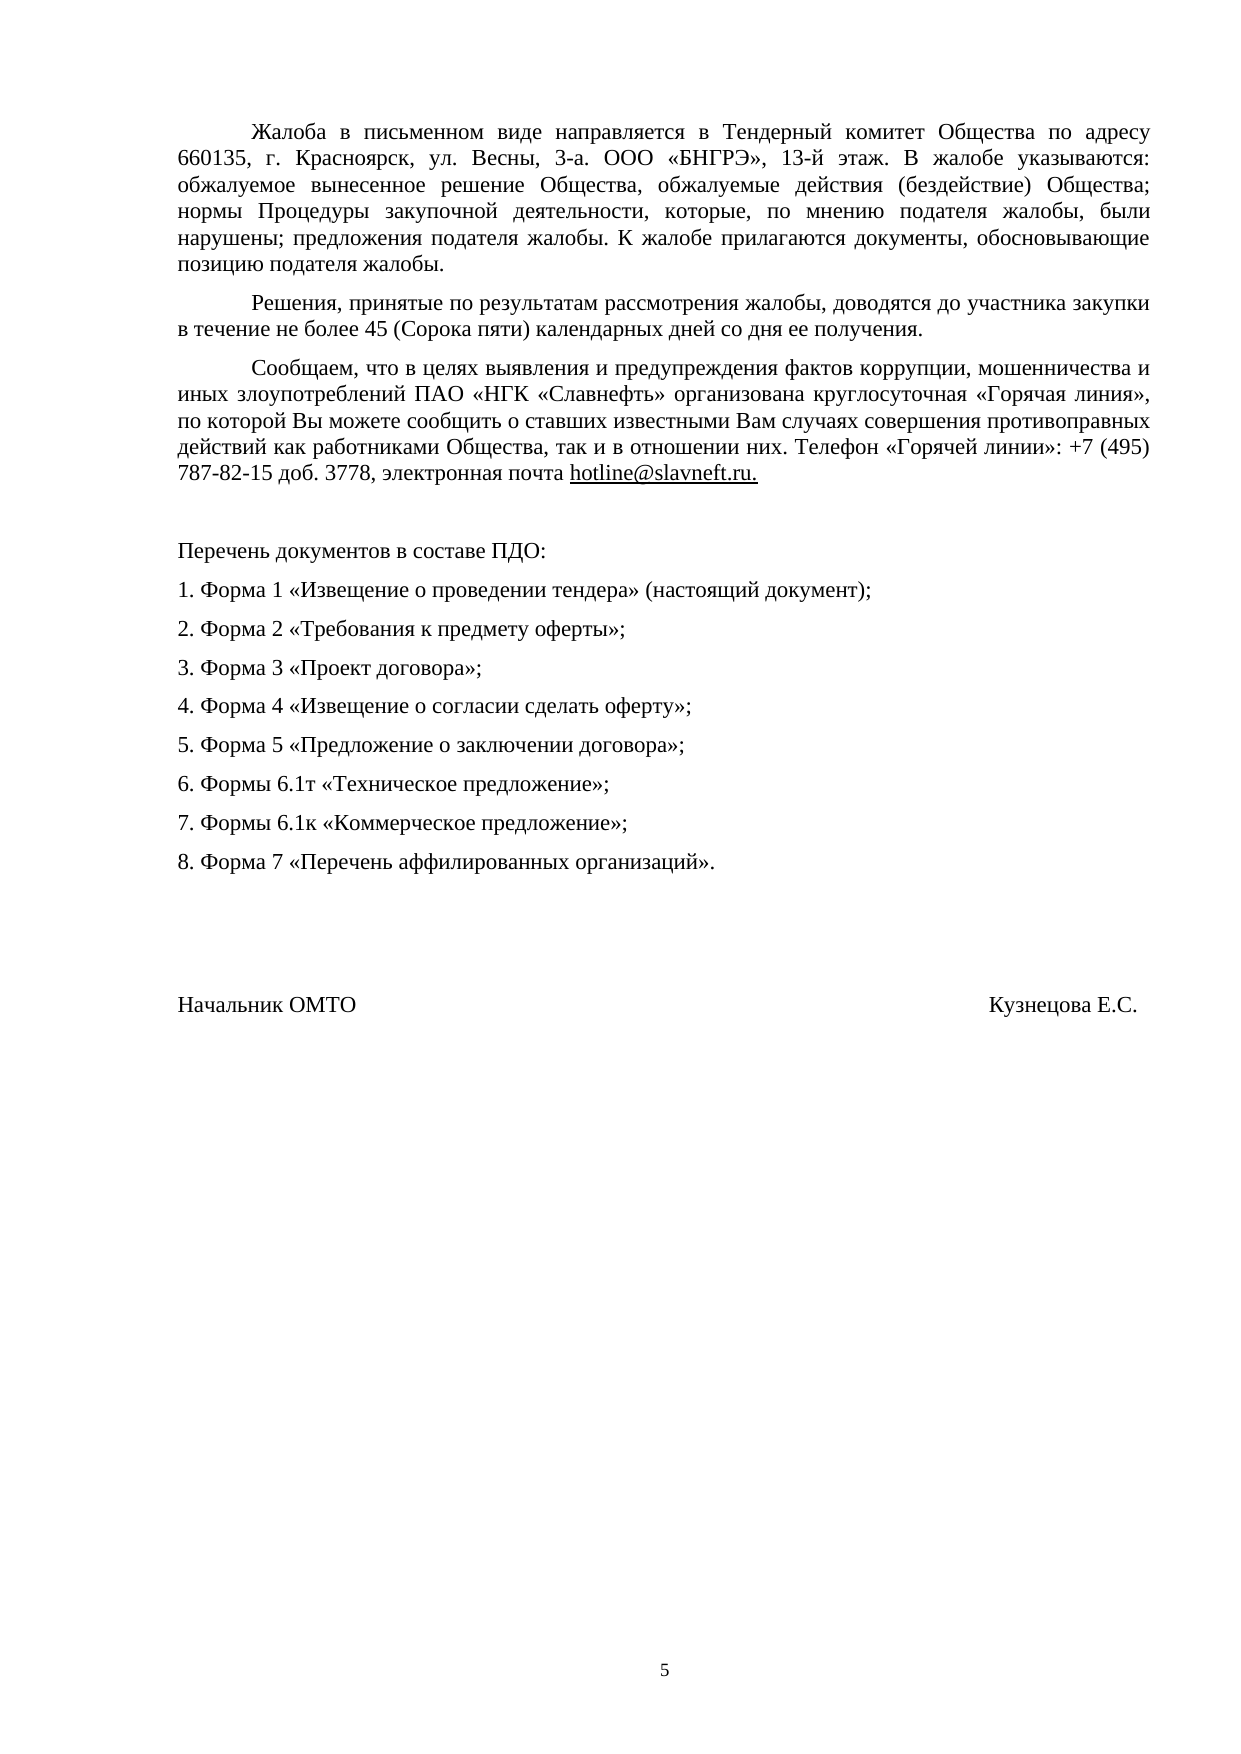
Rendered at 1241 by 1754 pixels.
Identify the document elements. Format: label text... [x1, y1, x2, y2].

text 6. Формы 6.1т «Техническое предложение»; [177, 770, 1152, 797]
text 1. Форма 1 «Извещение о проведении тендера» (настоящий документ); [177, 576, 1152, 602]
text 3. Форма 3 «Проект договора»; [177, 654, 1152, 680]
text Жалоба в письменном виде направляется в Тендерный комитет Общества по адресу 660135, г. Красноярск, ул. Весны, 3-а. ООО «БНГРЭ», 13-й этаж. В жалобе указываются: обжалуемое вынесенное решение Общества, обжалуемые действия (бездействие) Общества; нормы Процедуры закупочной деятельности, которые, по мнению подателя жалобы, были нарушены; предложения подателя жалобы. К жалобе прилагаются документы, обосновывающие позицию подателя жалобы. [177, 118, 1152, 276]
text 5. Форма 5 «Предложение о заключении договора»; [177, 731, 1152, 758]
text Начальник ОМТО Кузнецова Е.С. [177, 991, 1152, 1017]
text 2. Форма 2 «Требования к предмету оферты»; [177, 615, 1152, 641]
text Перечень документов в составе ПДО: [177, 537, 1152, 563]
text 7. Формы 6.1к «Коммерческое предложение»; [177, 809, 1152, 835]
text Сообщаем, что в целях выявления и предупреждения фактов коррупции, мошенничества и иных злоупотреблений ПАО «НГК «Славнефть» организована круглосуточная «Горячая линия», по которой Вы можете сообщить о ставших известными Вам случаях совершения противоправных действий как работниками Общества, так и в отношении них. Телефон «Горячей линии»: +7 (495) 787-82-15 доб. 3778, электронная почта hotline@slavneft.ru. [177, 354, 1152, 486]
text 4. Форма 4 «Извещение о согласии сделать оферту»; [177, 692, 1152, 719]
text Решения, принятые по результатам рассмотрения жалобы, доводятся до участника закупки в течение не более 45 (Сорока пяти) календарных дней со дня ее получения. [177, 289, 1152, 341]
text 8. Форма 7 «Перечень аффилированных организаций». [177, 848, 1152, 874]
